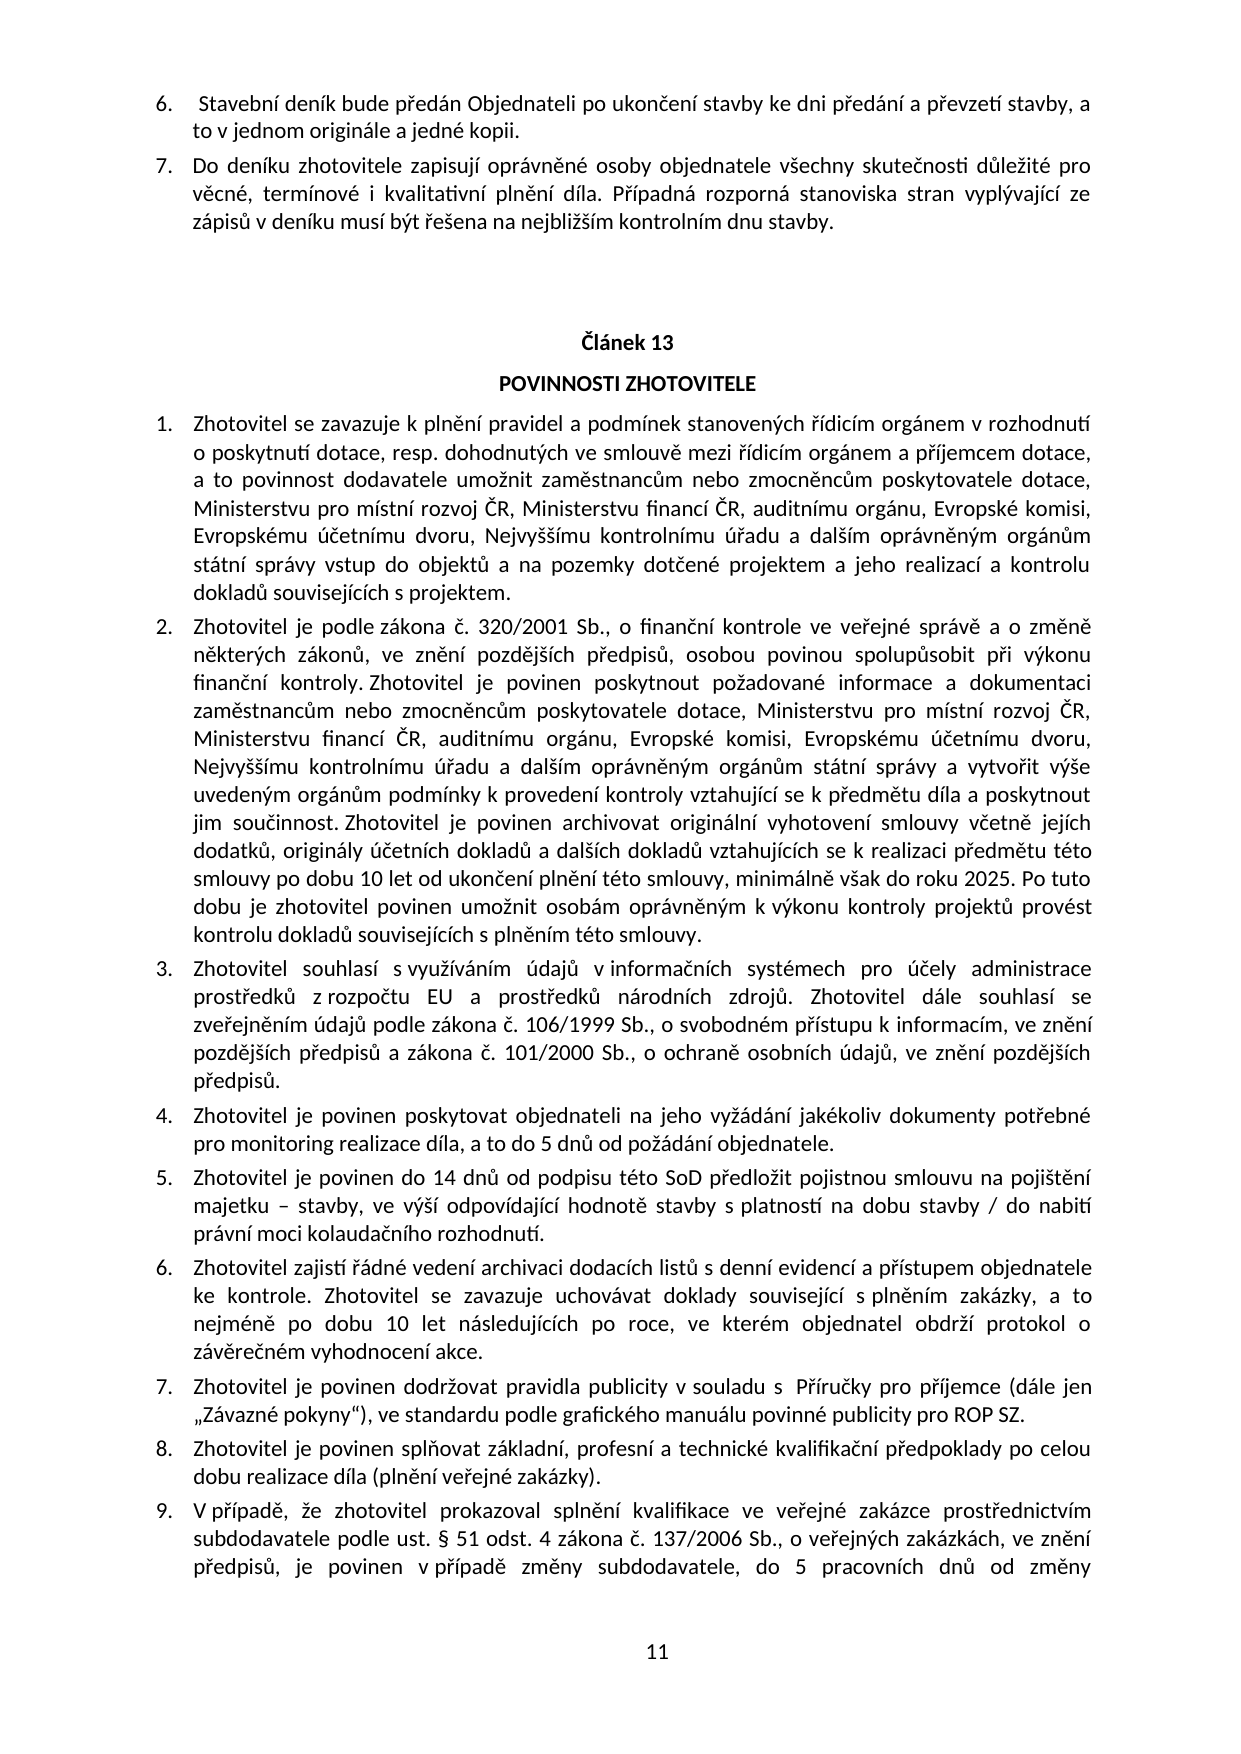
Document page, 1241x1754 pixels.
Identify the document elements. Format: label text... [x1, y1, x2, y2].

list Zhotovitel je povinen do 14 dnů od podpisu této SoD předložit pojistnou smlouvu na pojištění majetku – stavby, ve výší odpovídající hodnotě stavby s platností na dobu stavby / do nabití právní moci kolaudačního rozhodnutí. [156, 1163, 1093, 1247]
list Zhotovitel je podle zákona č. 320/2001 Sb., o finanční kontrole ve veřejné správě a o změně některých zákonů, ve znění pozdějších předpisů, osobou povinou spolupůsobit při výkonu finanční kontroly. Zhotovitel je povinen poskytnout požadované informace a dokumentaci zaměstnancům nebo zmocněncům poskytovatele dotace, Ministerstvu pro místní rozvoj ČR, Ministerstvu financí ČR, auditnímu orgánu, Evropské komisi, Evropskému účetnímu dvoru, Nejvyššímu kontrolnímu úřadu a dalším oprávněným orgánům státní správy a vytvořit výše uvedeným orgánům podmínky k provedení kontroly vztahující se k předmětu díla a poskytnout jim součinnost. Zhotovitel je povinen archivovat originální vyhotovení smlouvy včetně jejích dodatků, originály účetních dokladů a dalších dokladů vztahujících se k realizaci předmětu této smlouvy po dobu 10 let od ukončení plnění této smlouvy, minimálně však do roku 2025. Po tuto dobu je zhotovitel povinen umožnit osobám oprávněným k výkonu kontroly projektů provést kontrolu dokladů souvisejících s plněním této smlouvy. [156, 612, 1093, 948]
subtitle Článek 13 [162, 328, 1093, 357]
list Zhotovitel je povinen poskytovat objednateli na jeho vyžádání jakékoliv dokumenty potřebné pro monitoring realizace díla, a to do 5 dnů od požádání objednatele. [156, 1101, 1093, 1157]
list Stavební deník bude předán Objednateli po ukončení stavby ke dni předání a převzetí stavby, a to v jednom originále a jedné kopii. [155, 89, 1093, 145]
list Zhotovitel se zavazuje k plnění pravidel a podmínek stanovených řídicím orgánem v rozhodnutí o poskytnutí dotace, resp. dohodnutých ve smlouvě mezi řídicím orgánem a příjemcem dotace, a to povinnost dodavatele umožnit zaměstnancům nebo zmocněncům poskytovatele dotace, Ministerstvu pro místní rozvoj ČR, Ministerstvu financí ČR, auditnímu orgánu, Evropské komisi, Evropskému účetnímu dvoru, Nejvyššímu kontrolnímu úřadu a dalším oprávněným orgánům státní správy vstup do objektů a na pozemky dotčené projektem a jeho realizací a kontrolu dokladů souvisejících s projektem. [156, 409, 1093, 606]
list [156, 1496, 1093, 1580]
list Zhotovitel souhlasí s využíváním údajů v informačních systémech pro účely administrace prostředků z rozpočtu EU a prostředků národních zdrojů. Zhotovitel dále souhlasí se zveřejněním údajů podle zákona č. 106/1999 Sb., o svobodném přístupu k informacím, ve znění pozdějších předpisů a zákona č. 101/2000 Sb., o ochraně osobních údajů, ve znění pozdějších předpisů. [156, 954, 1093, 1094]
list Zhotovitel je povinen splňovat základní, profesní a technické kvalifikační předpoklady po celou dobu realizace díla (plnění veřejné zakázky). [156, 1434, 1093, 1490]
text Povinnosti zhotovitele [162, 369, 1093, 397]
list Do deníku zhotovitele zapisují oprávněné osoby objednatele všechny skutečnosti důležité pro věcné, termínové i kvalitativní plnění díla. Případná rozporná stanoviska stran vyplývající ze zápisů v deníku musí být řešena na nejbližším kontrolním dnu stavby. [155, 151, 1093, 235]
list Zhotovitel je povinen dodržovat pravidla publicity v souladu s Příručky pro příjemce (dále jen „Závazné pokyny“), ve standardu podle grafického manuálu povinné publicity pro ROP SZ. [156, 1372, 1093, 1428]
list Zhotovitel zajistí řádné vedení archivaci dodacích listů s denní evidencí a přístupem objednatele ke kontrole. Zhotovitel se zavazuje uchovávat doklady související s plněním zakázky, a to nejméně po dobu 10 let následujících po roce, ve kterém objednatel obdrží protokol o závěrečném vyhodnocení akce. [156, 1253, 1093, 1366]
